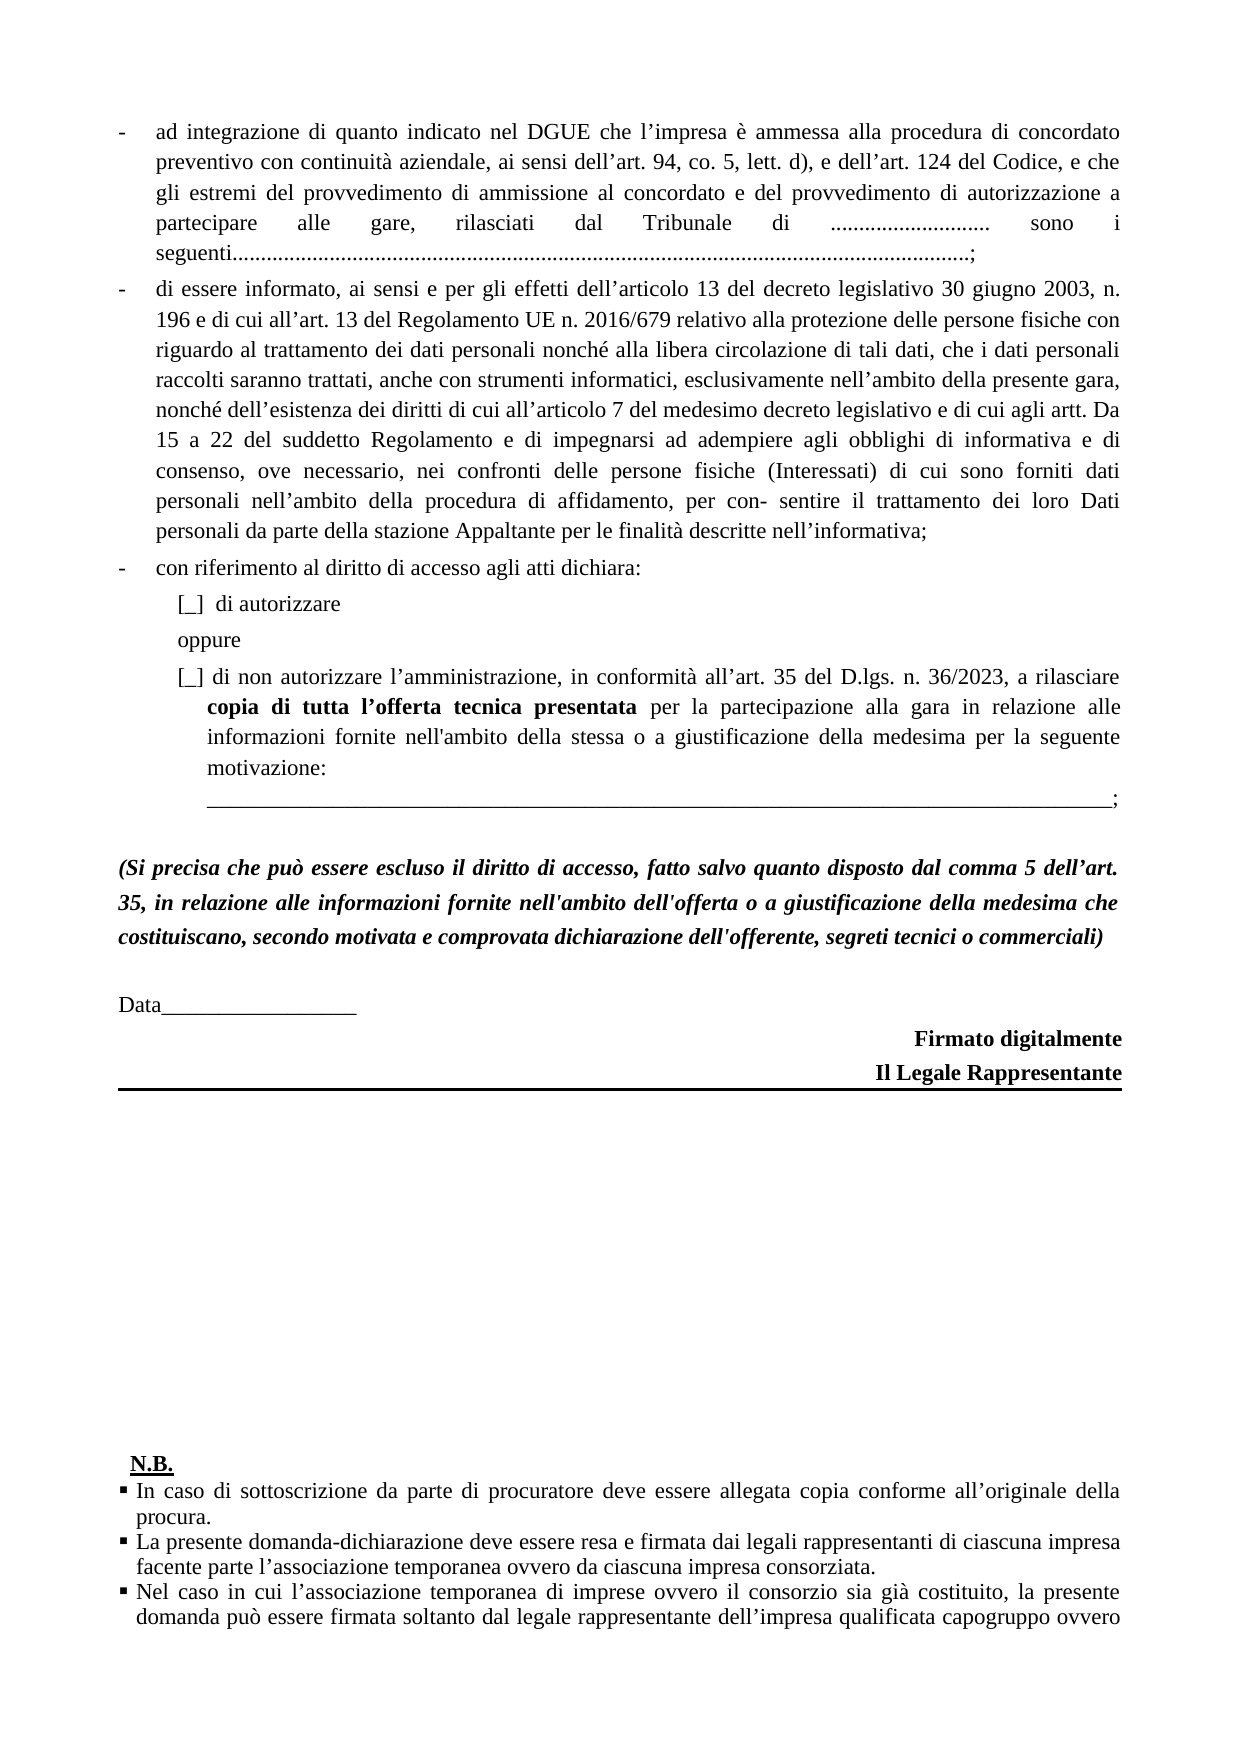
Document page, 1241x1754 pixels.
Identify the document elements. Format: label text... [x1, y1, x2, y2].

text Firmato digitalmente [118, 1025, 1122, 1052]
text Il Legale Rappresentante [118, 1059, 1122, 1088]
list di essere informato, ai sensi e per gli effetti dell’articolo 13 del decreto legislativo 30 giugno 2003, n. 196 e di cui all’art. 13 del Regolamento UE n. 2016/679 relativo alla protezione delle persone fisiche con riguardo al trattamento dei dati personali nonché alla libera circolazione di tali dati, che i dati personali raccolti saranno trattati, anche con strumenti informatici, esclusivamente nell’ambito della presente gara, nonché dell’esistenza dei diritti di cui all’articolo 7 del medesimo decreto legislativo e di cui agli artt. Da 15 a 22 del suddetto Regolamento e di impegnarsi ad adempiere agli obblighi di informativa e di consenso, ove necessario, nei confronti delle persone fisiche (Interessati) di cui sono forniti dati personali nell’ambito della procedura di affidamento, per con- sentire il trattamento dei loro Dati personali da parte della stazione Appaltante per le finalità descritte nell’informativa; [118, 275, 1122, 543]
list [_] di non autorizzare l’amministrazione, in conformità all’art. 35 del D.lgs. n. 36/2023, a rilasciare copia di tutta l’offerta tecnica presentata per la partecipazione alla gara in relazione alle informazioni fornite nell'ambito della stessa o a giustificazione della medesima per la seguente motivazione: _______________________________________________________________________________; [177, 663, 1122, 810]
text (Si precisa che può essere escluso il diritto di accesso, fatto salvo quanto disposto dal comma 5 dell’art. 35, in relazione alle informazioni fornite nell'ambito dell'offerta o a giustificazione della medesima che costituiscano, secondo motivata e comprovata dichiarazione dell'offerente, segreti tecnici o commerciali) [118, 854, 1122, 949]
text Data_________________ [118, 991, 1122, 1017]
list [_] di autorizzare [177, 590, 1122, 616]
list oppure [177, 626, 1122, 653]
text N.B. [130, 1450, 1122, 1477]
list In caso di sottoscrizione da parte di procuratore deve essere allegata copia conforme all’originale della procura. [118, 1477, 1122, 1529]
list La presente domanda-dichiarazione deve essere resa e firmata dai legali rappresentanti di ciascuna impresa facente parte l’associazione temporanea ovvero da ciascuna impresa consorziata. [118, 1529, 1122, 1579]
list con riferimento al diritto di accesso agli atti dichiara: [118, 553, 1122, 580]
list ad integrazione di quanto indicato nel DGUE che l’impresa è ammessa alla procedura di concordato preventivo con continuità aziendale, ai sensi dell’art. 94, co. 5, lett. d), e dell’art. 124 del Codice, e che gli estremi del provvedimento di ammissione al concordato e del provvedimento di autorizzazione a partecipare alle gare, rilasciati dal Tribunale di ............................ sono i seguenti.................................................................................................................................; [118, 118, 1122, 265]
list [118, 1579, 1122, 1629]
